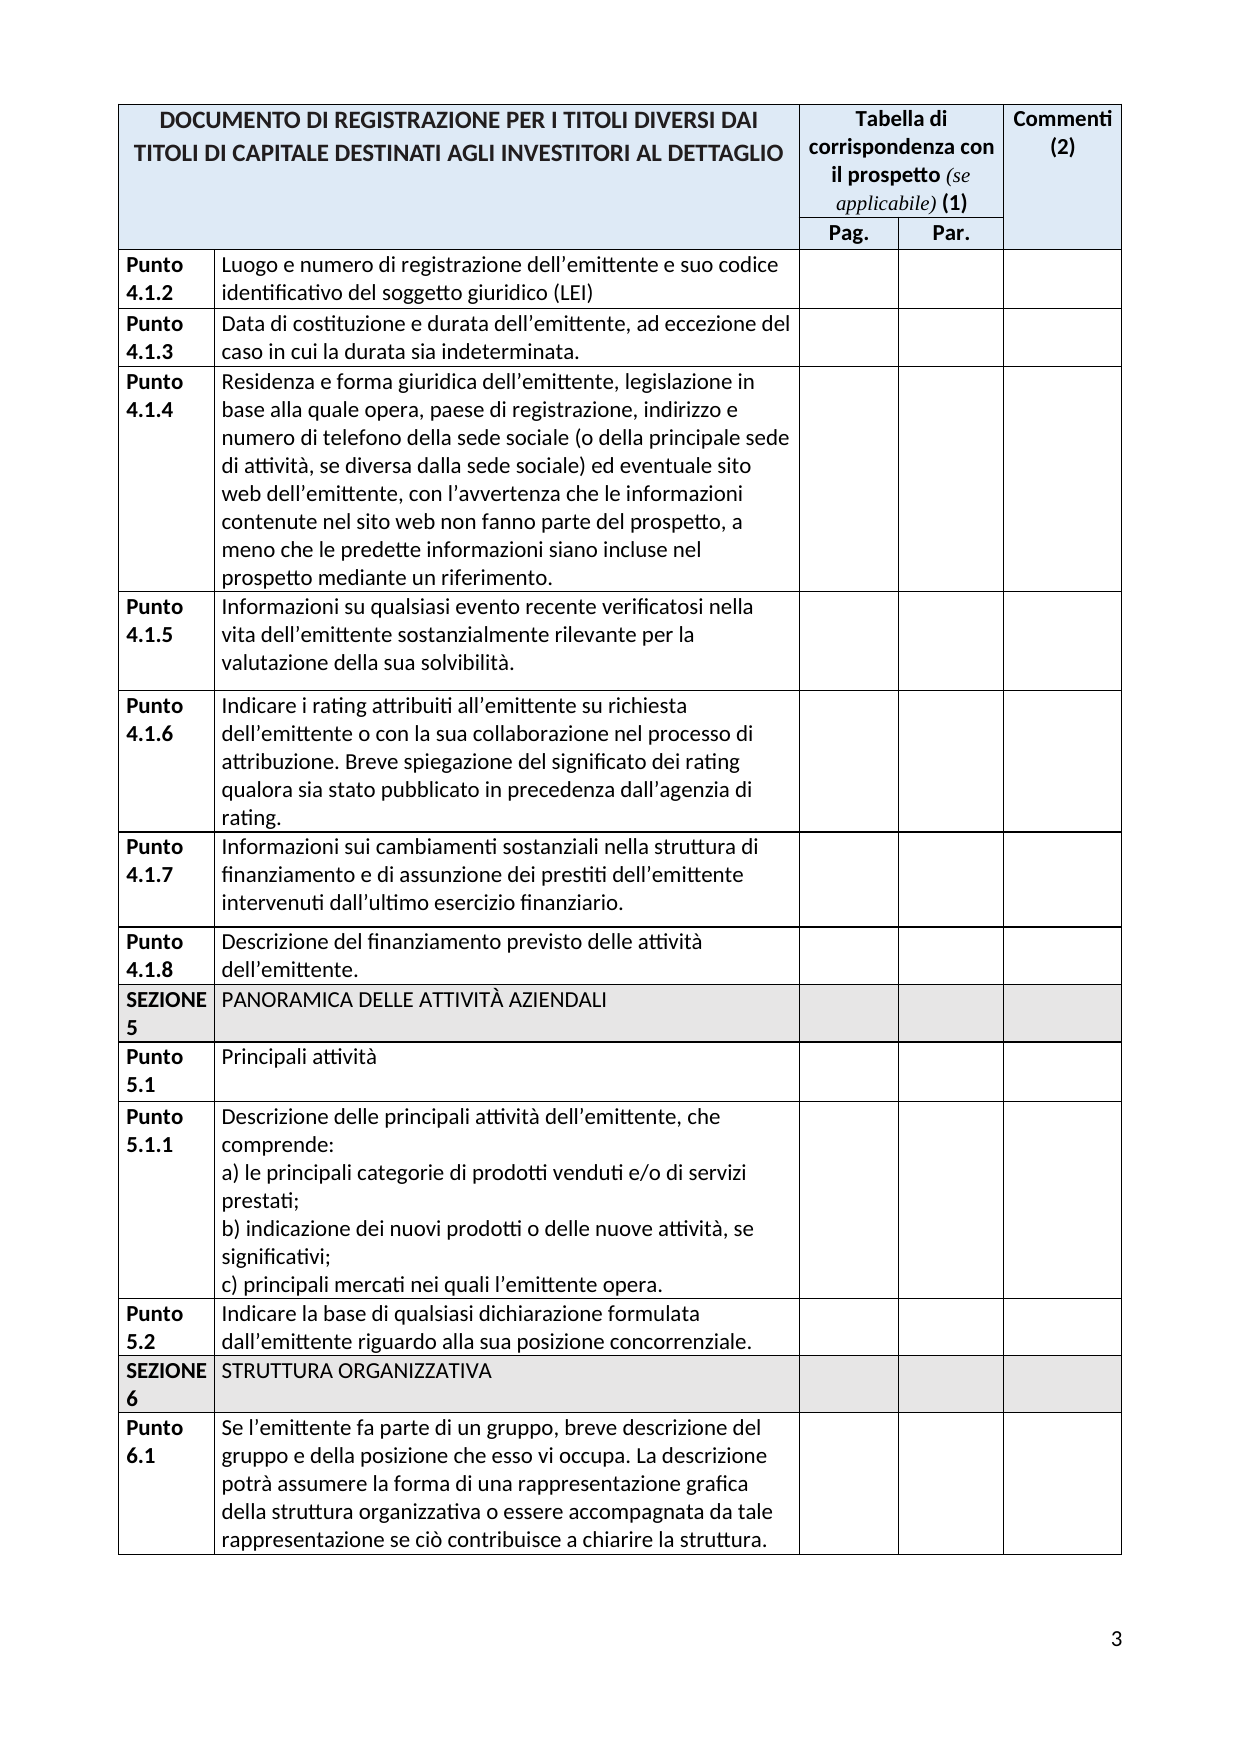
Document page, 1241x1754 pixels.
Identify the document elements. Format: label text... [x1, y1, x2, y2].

table_cell Punto 4.1.8 [119, 928, 214, 984]
table_cell [1004, 592, 1121, 690]
table_header Tabella di corrispondenza con il prospetto (se applicabile) (1) [800, 105, 1003, 217]
table_cell [1004, 1102, 1121, 1298]
table_cell [899, 833, 1003, 926]
table_cell [1004, 1043, 1121, 1101]
table_cell Punto 6.1 [119, 1413, 214, 1553]
table_cell [1004, 1356, 1121, 1412]
table_cell [800, 928, 898, 984]
table_cell [899, 1102, 1003, 1298]
table_cell [899, 928, 1003, 984]
table_cell Luogo e numero di registrazione dell’emittente e suo codice identificativo del soggetto giuridico (LEI) [215, 250, 799, 308]
table_cell [899, 367, 1003, 591]
table_header Commenti (2) [1004, 105, 1121, 249]
table_cell [800, 1102, 898, 1298]
table_cell PANORAMICA DELLE ATTIVITÀ AZIENDALI [215, 985, 799, 1041]
table_cell [899, 1413, 1003, 1553]
table_cell Punto 5.2 [119, 1299, 214, 1355]
table_cell [1004, 1413, 1121, 1553]
table_cell Punto 4.1.3 [119, 309, 214, 366]
table_cell [899, 1299, 1003, 1355]
table_cell Principali attività [215, 1043, 799, 1101]
table_cell [1004, 691, 1121, 831]
table_cell [899, 250, 1003, 308]
table_cell Indicare i rating attribuiti all’emittente su richiesta dell’emittente o con la sua collaborazione nel processo di attribuzione. Breve spiegazione del significato dei rating qualora sia stato pubblicato in precedenza dall’agenzia di rating. [215, 691, 799, 831]
table_cell SEZIONE 6 [119, 1356, 214, 1412]
table_cell STRUTTURA ORGANIZZATIVA [215, 1356, 799, 1412]
table_cell [1004, 928, 1121, 984]
table_cell [899, 1356, 1003, 1412]
table_cell Par. [899, 218, 1003, 249]
table_cell Punto 4.1.4 [119, 367, 214, 591]
table_cell [800, 592, 898, 690]
table_cell [800, 1413, 898, 1553]
table_cell Residenza e forma giuridica dell’emittente, legislazione in base alla quale opera, paese di registrazione, indirizzo e numero di telefono della sede sociale (o della principale sede di attività, se diversa dalla sede sociale) ed eventuale sito web dell’emittente, con l’avvertenza che le informazioni contenute nel sito web non fanno parte del prospetto, a meno che le predette informazioni siano incluse nel prospetto mediante un riferimento. [215, 367, 799, 591]
table_cell [800, 691, 898, 831]
table_cell [800, 367, 898, 591]
table_cell Punto 5.1.1 [119, 1102, 214, 1298]
table_cell [800, 250, 898, 308]
table_cell Punto 4.1.6 [119, 691, 214, 831]
table_cell [1004, 309, 1121, 366]
table_cell Indicare la base di qualsiasi dichiarazione formulata dall’emittente riguardo alla sua posizione concorrenziale. [215, 1299, 799, 1355]
table_cell Pag. [800, 218, 898, 249]
table_cell [800, 1299, 898, 1355]
table_cell Descrizione del finanziamento previsto delle attività dell’emittente. [215, 928, 799, 984]
table_cell [899, 691, 1003, 831]
table_cell [800, 1043, 898, 1101]
table_cell Data di costituzione e durata dell’emittente, ad eccezione del caso in cui la durata sia indeterminata. [215, 309, 799, 366]
table_cell [800, 309, 898, 366]
table_cell [1004, 250, 1121, 308]
table_cell [1004, 833, 1121, 926]
table_header DOCUMENTO DI REGISTRAZIONE PER I TITOLI DIVERSI DAI TITOLI DI CAPITALE DESTINATI AGLI INVESTITORI AL DETTAGLIO [119, 105, 799, 249]
table_cell [800, 833, 898, 926]
table_cell Se l’emittente fa parte di un gruppo, breve descrizione del gruppo e della posizione che esso vi occupa. La descrizione potrà assumere la forma di una rappresentazione grafica della struttura organizzativa o essere accompagnata da tale rappresentazione se ciò contribuisce a chiarire la struttura. [215, 1413, 799, 1553]
table_cell [899, 309, 1003, 366]
table_cell Punto 4.1.2 [119, 250, 214, 308]
table_cell [1004, 367, 1121, 591]
table_cell [800, 1356, 898, 1412]
table_cell [800, 985, 898, 1041]
table_cell [899, 1043, 1003, 1101]
table_cell [899, 592, 1003, 690]
table_cell [1004, 985, 1121, 1041]
table_cell SEZIONE 5 [119, 985, 214, 1041]
table_cell [899, 985, 1003, 1041]
table_cell Punto 4.1.7 [119, 833, 214, 926]
table_cell [1004, 1299, 1121, 1355]
table_cell Punto 4.1.5 [119, 592, 214, 690]
table_cell Descrizione delle principali attività dell’emittente, che comprende: a) le principali categorie di prodotti venduti e/o di servizi prestati; b) indicazione dei nuovi prodotti o delle nuove attività, se significativi; c) principali mercati nei quali l’emittente opera. [215, 1102, 799, 1298]
table_cell Informazioni sui cambiamenti sostanziali nella struttura di finanziamento e di assunzione dei prestiti dell’emittente intervenuti dall’ultimo esercizio finanziario. [215, 833, 799, 926]
table_cell Punto 5.1 [119, 1043, 214, 1101]
table_cell Informazioni su qualsiasi evento recente verificatosi nella vita dell’emittente sostanzialmente rilevante per la valutazione della sua solvibilità. [215, 592, 799, 690]
